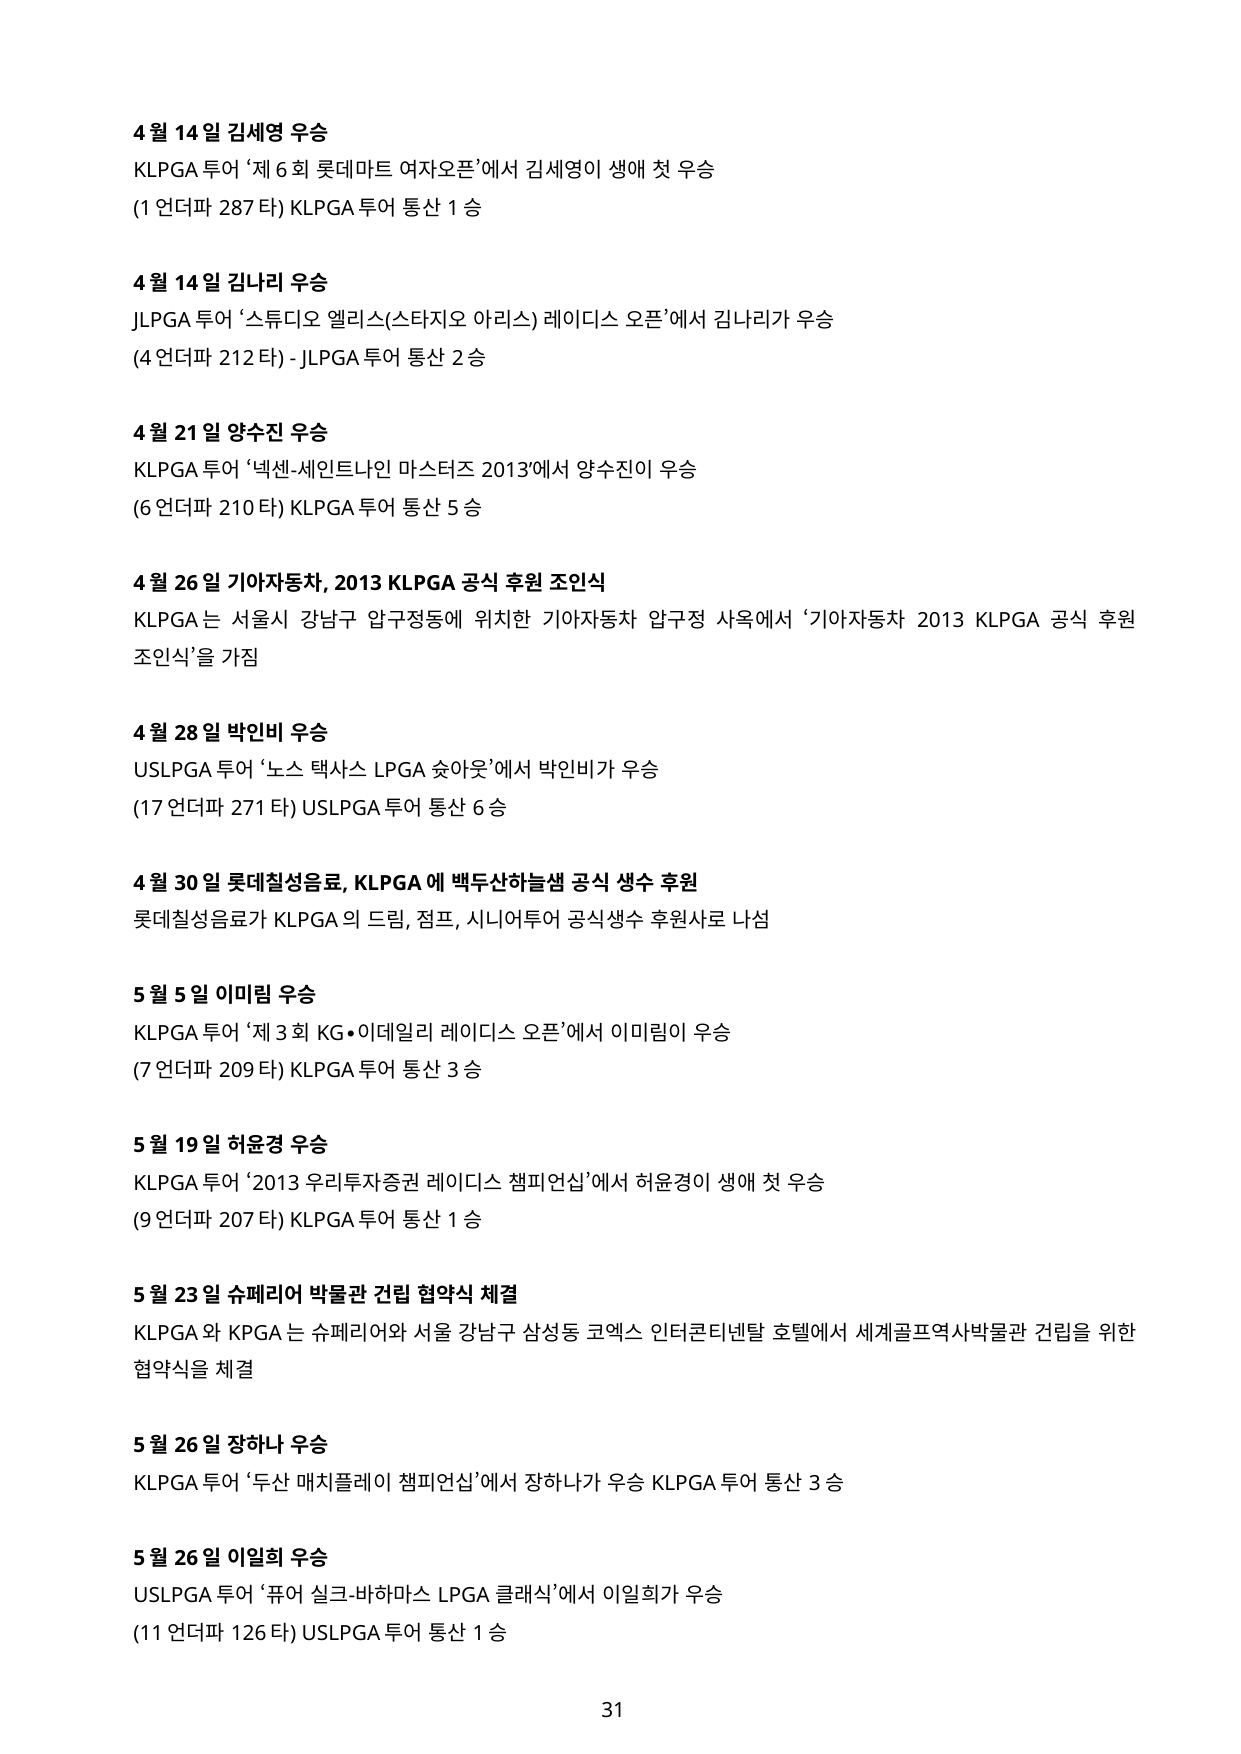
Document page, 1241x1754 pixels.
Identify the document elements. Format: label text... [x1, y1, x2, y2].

text KLPGA는 서울시 강남구 압구정동에 위치한 기아자동차 압구정 사옥에서 ‘기아자동차 2013 KLPGA 공식 후원 조인식’을 가짐 [133, 600, 1137, 675]
text 4월 28일 박인비 우승 [133, 712, 1137, 750]
text KLPGA와 KPGA는 슈페리어와 서울 강남구 삼성동 코엑스 인터콘티넨탈 호텔에서 세계골프역사박물관 건립을 위한 협약식을 체결 [133, 1312, 1137, 1387]
text 5월 19일 허윤경 우승 [133, 1125, 1137, 1162]
text (7언더파 209타) KLPGA투어 통산 3승 [133, 1050, 1137, 1087]
text 5월 26일 이일희 우승 [133, 1537, 1137, 1575]
text 4월 30일 롯데칠성음료, KLPGA에 백두산하늘샘 공식 생수 후원 [133, 862, 1137, 900]
text (4언더파 212타) - JLPGA투어 통산 2승 [133, 337, 1137, 375]
text 5월 26일 장하나 우승 [133, 1425, 1137, 1462]
text 4월 14일 김나리 우승 [133, 262, 1137, 300]
text KLPGA투어 ‘넥센-세인트나인 마스터즈 2013’에서 양수진이 우승 [133, 450, 1137, 487]
text (1언더파 287타) KLPGA투어 통산 1승 [133, 187, 1137, 225]
text JLPGA투어 ‘스튜디오 엘리스(스타지오 아리스) 레이디스 오픈’에서 김나리가 우승 [133, 300, 1137, 337]
text (11언더파 126타) USLPGA투어 통산 1승 [133, 1612, 1137, 1650]
text (9언더파 207타) KLPGA투어 통산 1승 [133, 1200, 1137, 1237]
text 4월 26일 기아자동차, 2013 KLPGA 공식 후원 조인식 [133, 562, 1137, 600]
text 5월 5일 이미림 우승 [133, 975, 1137, 1012]
text 롯데칠성음료가 KLPGA의 드림, 점프, 시니어투어 공식생수 후원사로 나섬 [133, 900, 1137, 937]
text 4월 21일 양수진 우승 [133, 412, 1137, 450]
text KLPGA투어 ‘두산 매치플레이 챔피언십’에서 장하나가 우승 KLPGA투어 통산 3승 [133, 1462, 1137, 1500]
text KLPGA투어 ‘2013 우리투자증권 레이디스 챔피언십’에서 허윤경이 생애 첫 우승 [133, 1162, 1137, 1200]
text USLPGA투어 ‘노스 택사스 LPGA 슛아웃’에서 박인비가 우승 [133, 750, 1137, 787]
text 4월 14일 김세영 우승 [133, 112, 1137, 150]
text USLPGA투어 ‘퓨어 실크-바하마스 LPGA 클래식’에서 이일희가 우승 [133, 1575, 1137, 1612]
text KLPGA투어 ‘제3회 KG∙이데일리 레이디스 오픈’에서 이미림이 우승 [133, 1012, 1137, 1050]
text (17언더파 271타) USLPGA투어 통산 6승 [133, 787, 1137, 825]
text 5월 23일 슈페리어 박물관 건립 협약식 체결 [133, 1275, 1137, 1312]
text (6언더파 210타) KLPGA투어 통산 5승 [133, 487, 1137, 525]
text KLPGA투어 ‘제6회 롯데마트 여자오픈’에서 김세영이 생애 첫 우승 [133, 150, 1137, 187]
